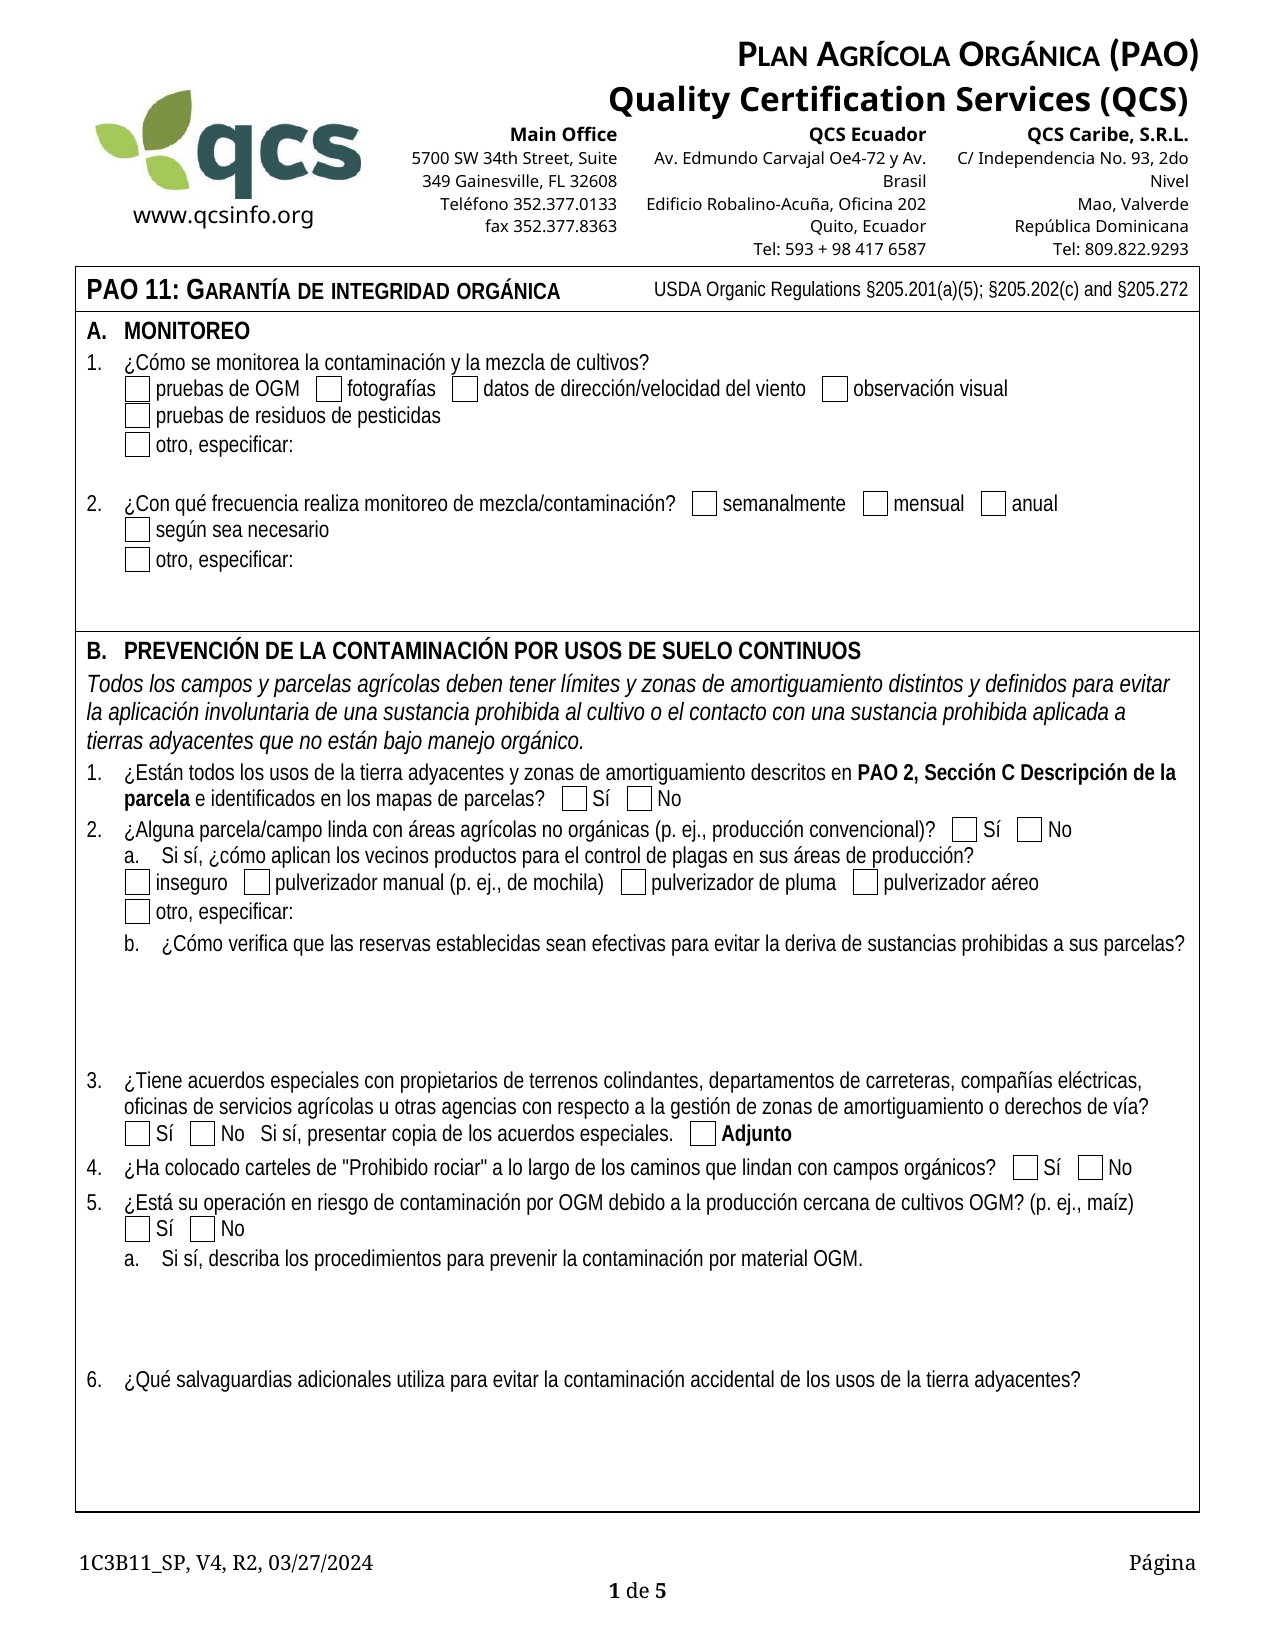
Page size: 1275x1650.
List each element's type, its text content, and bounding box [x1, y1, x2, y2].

picture [95, 90, 361, 199]
table_header PAO 11: Garantía de integridad orgánica [76, 267, 609, 311]
table_cell ¿Tiene acuerdos especiales con propietarios de terrenos colindantes, departamentos de carreteras, compañías eléctricas, oficinas de servicios agrícolas u otras agencias con respecto a la gestión de zonas de amortiguamiento o derechos de vía? Sí No Si sí, presentar copia de los acuerdos especiales. Adjunto ¿Ha colocado carteles de "Prohibido rociar" a lo largo de los caminos que lindan con campos orgánicos? Sí No ¿Está su operación en riesgo de contaminación por OGM debido a la producción cercana de cultivos OGM? (p. ej., maíz) Sí No Si sí, describa los procedimientos para prevenir la contaminación por material OGM. ¿Qué salvaguardias adicionales utiliza para evitar la contaminación accidental de los usos de la tierra adyacentes? [76, 1067, 1199, 1511]
table_cell MONITOREO ¿Cómo se monitorea la contaminación y la mezcla de cultivos? pruebas de OGM fotografías datos de dirección/velocidad del viento observación visual pruebas de residuos de pesticidas otro, especificar: ¿Con qué frecuencia realiza monitoreo de mezcla/contaminación? semanalmente mensual anual según sea necesario otro, especificar: [76, 312, 1199, 631]
table_header USDA Organic Regulations §205.201(a)(5); §205.202(c) and §205.272 [609, 267, 1199, 311]
table_cell PREVENCIÓN DE LA CONTAMINACIÓN POR USOS DE SUELO CONTINUOS Todos los campos y parcelas agrícolas deben tener límites y zonas de amortiguamiento distintos y definidos para evitar la aplicación involuntaria de una sustancia prohibida al cultivo o el contacto con una sustancia prohibida aplicada a tierras adyacentes que no están bajo manejo orgánico. ¿Están todos los usos de la tierra adyacentes y zonas de amortiguamiento descritos en PAO 2, Sección C Descripción de la parcela e identificados en los mapas de parcelas? Sí No ¿Alguna parcela/campo linda con áreas agrícolas no orgánicas (p. ej., producción convencional)? Sí No Si sí, ¿cómo aplican los vecinos productos para el control de plagas en sus áreas de producción? inseguro pulverizador manual (p. ej., de mochila) pulverizador de pluma pulverizador aéreo otro, especificar: ¿Cómo verifica que las reservas establecidas sean efectivas para evitar la deriva de sustancias prohibidas a sus parcelas? [76, 632, 1199, 1067]
